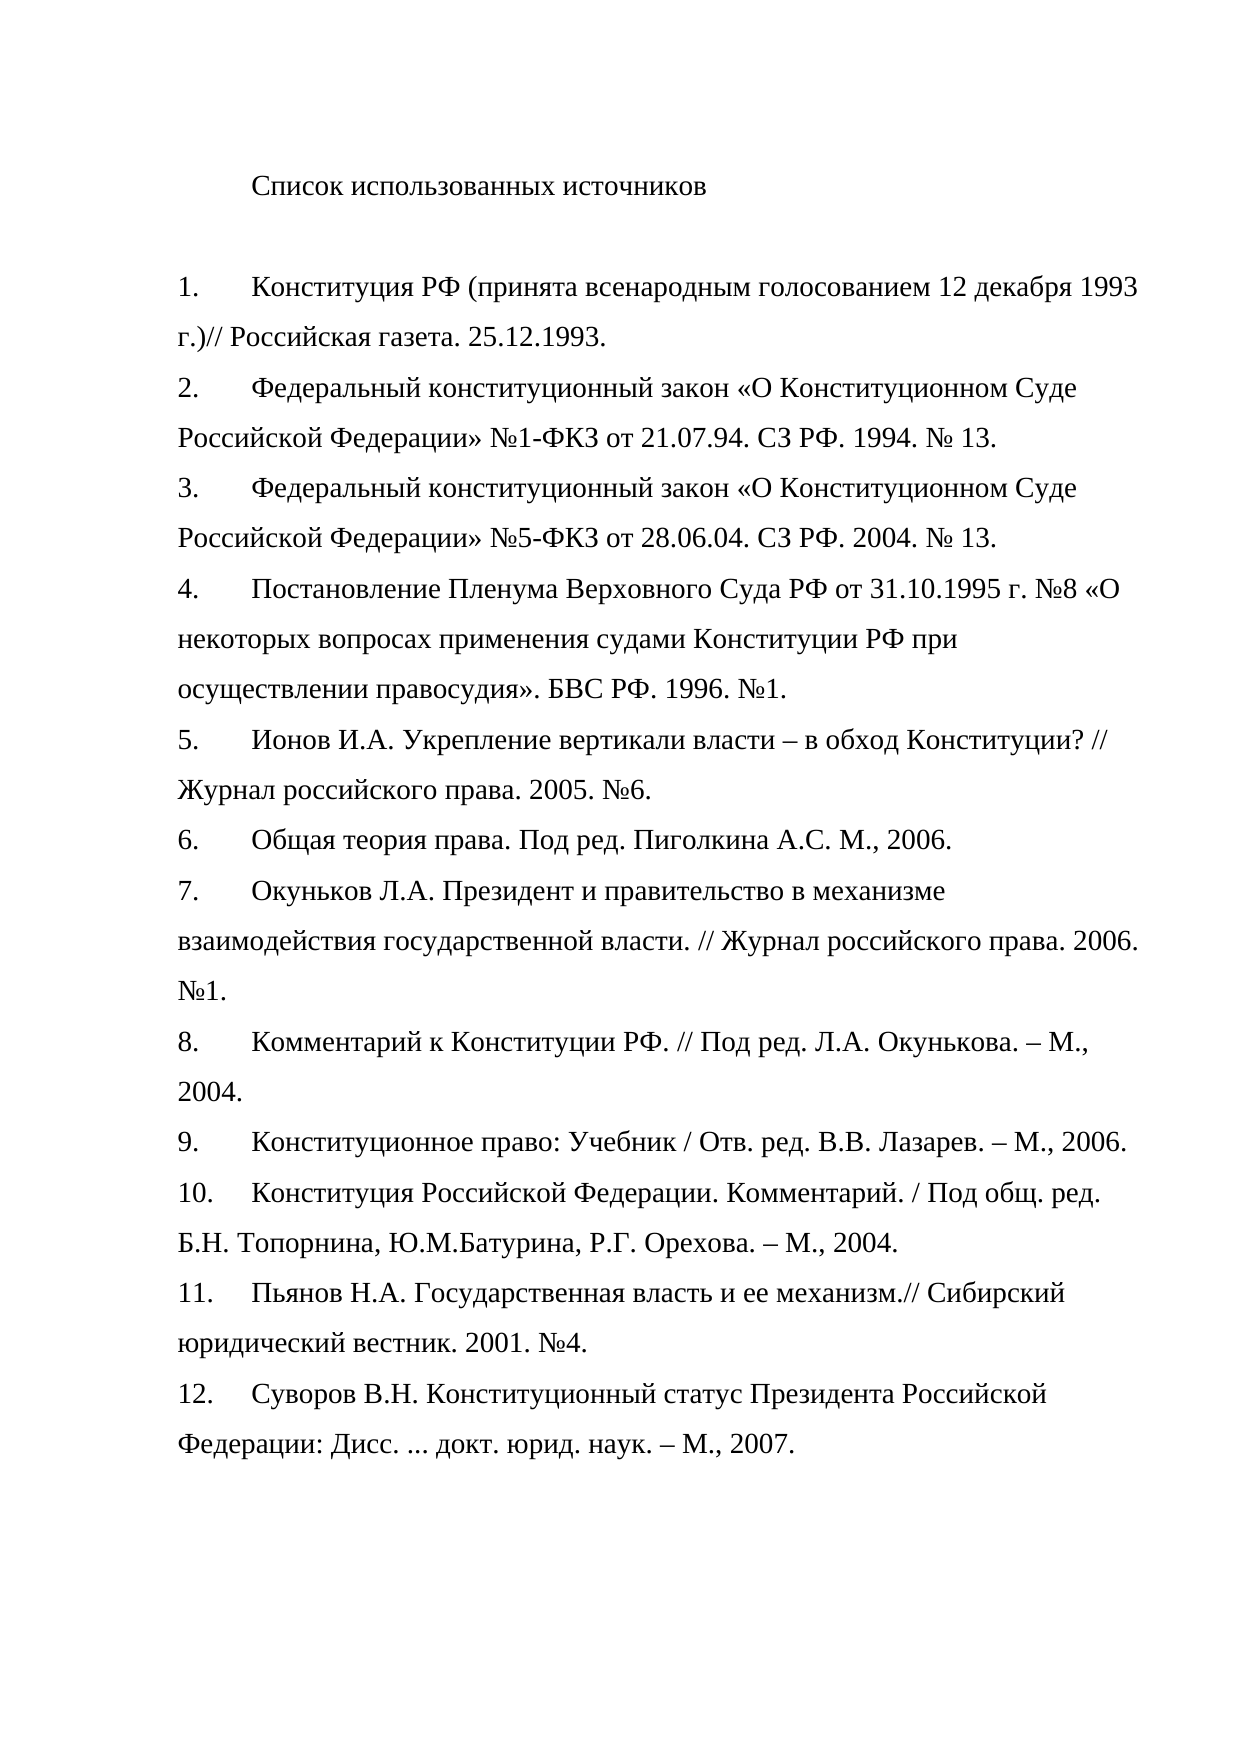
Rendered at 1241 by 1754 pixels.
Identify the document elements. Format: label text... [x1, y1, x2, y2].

list Комментарий к Конституции РФ. // Под ред. Л.А. Окунькова. – М., 2004. [177, 1024, 1152, 1108]
list Конституция Российской Федерации. Комментарий. / Под общ. ред. Б.Н. Топорнина, Ю.М.Батурина, Р.Г. Орехова. – М., 2004. [177, 1175, 1152, 1258]
list Ионов И.А. Укрепление вертикали власти – в обход Конституции? // Журнал российского права. 2005. №6. [177, 722, 1152, 806]
list Пьянов Н.А. Государственная власть и ее механизм.// Сибирский юридический вестник. 2001. №4. [177, 1275, 1152, 1359]
list Конституция РФ (принята всенародным голосованием 12 декабря 1993 г.)// Российская газета. 25.12.1993. [177, 269, 1152, 353]
text Список использованных источников [177, 168, 1152, 202]
list Конституционное право: Учебник / Отв. ред. В.В. Лазарев. – М., 2006. [177, 1124, 1152, 1158]
list Федеральный конституционный закон «О Конституционном Суде Российской Федерации» №5-ФКЗ от 28.06.04. СЗ РФ. 2004. № 13. [177, 470, 1152, 554]
list Суворов В.Н. Конституционный статус Президента Российской Федерации: Дисс. ... докт. юрид. наук. – М., 2007. [177, 1376, 1152, 1460]
list Окуньков Л.А. Президент и правительство в механизме взаимодействия государственной власти. // Журнал российского права. 2006. №1. [177, 873, 1152, 1007]
list Постановление Пленума Верховного Суда РФ от 31.10.1995 г. №8 «О некоторых вопросах применения судами Конституции РФ при осуществлении правосудия». БВС РФ. 1996. №1. [177, 571, 1152, 705]
list Федеральный конституционный закон «О Конституционном Суде Российской Федерации» №1-ФКЗ от 21.07.94. СЗ РФ. 1994. № 13. [177, 370, 1152, 453]
list Общая теория права. Под ред. Пиголкина А.С. М., 2006. [177, 822, 1152, 856]
